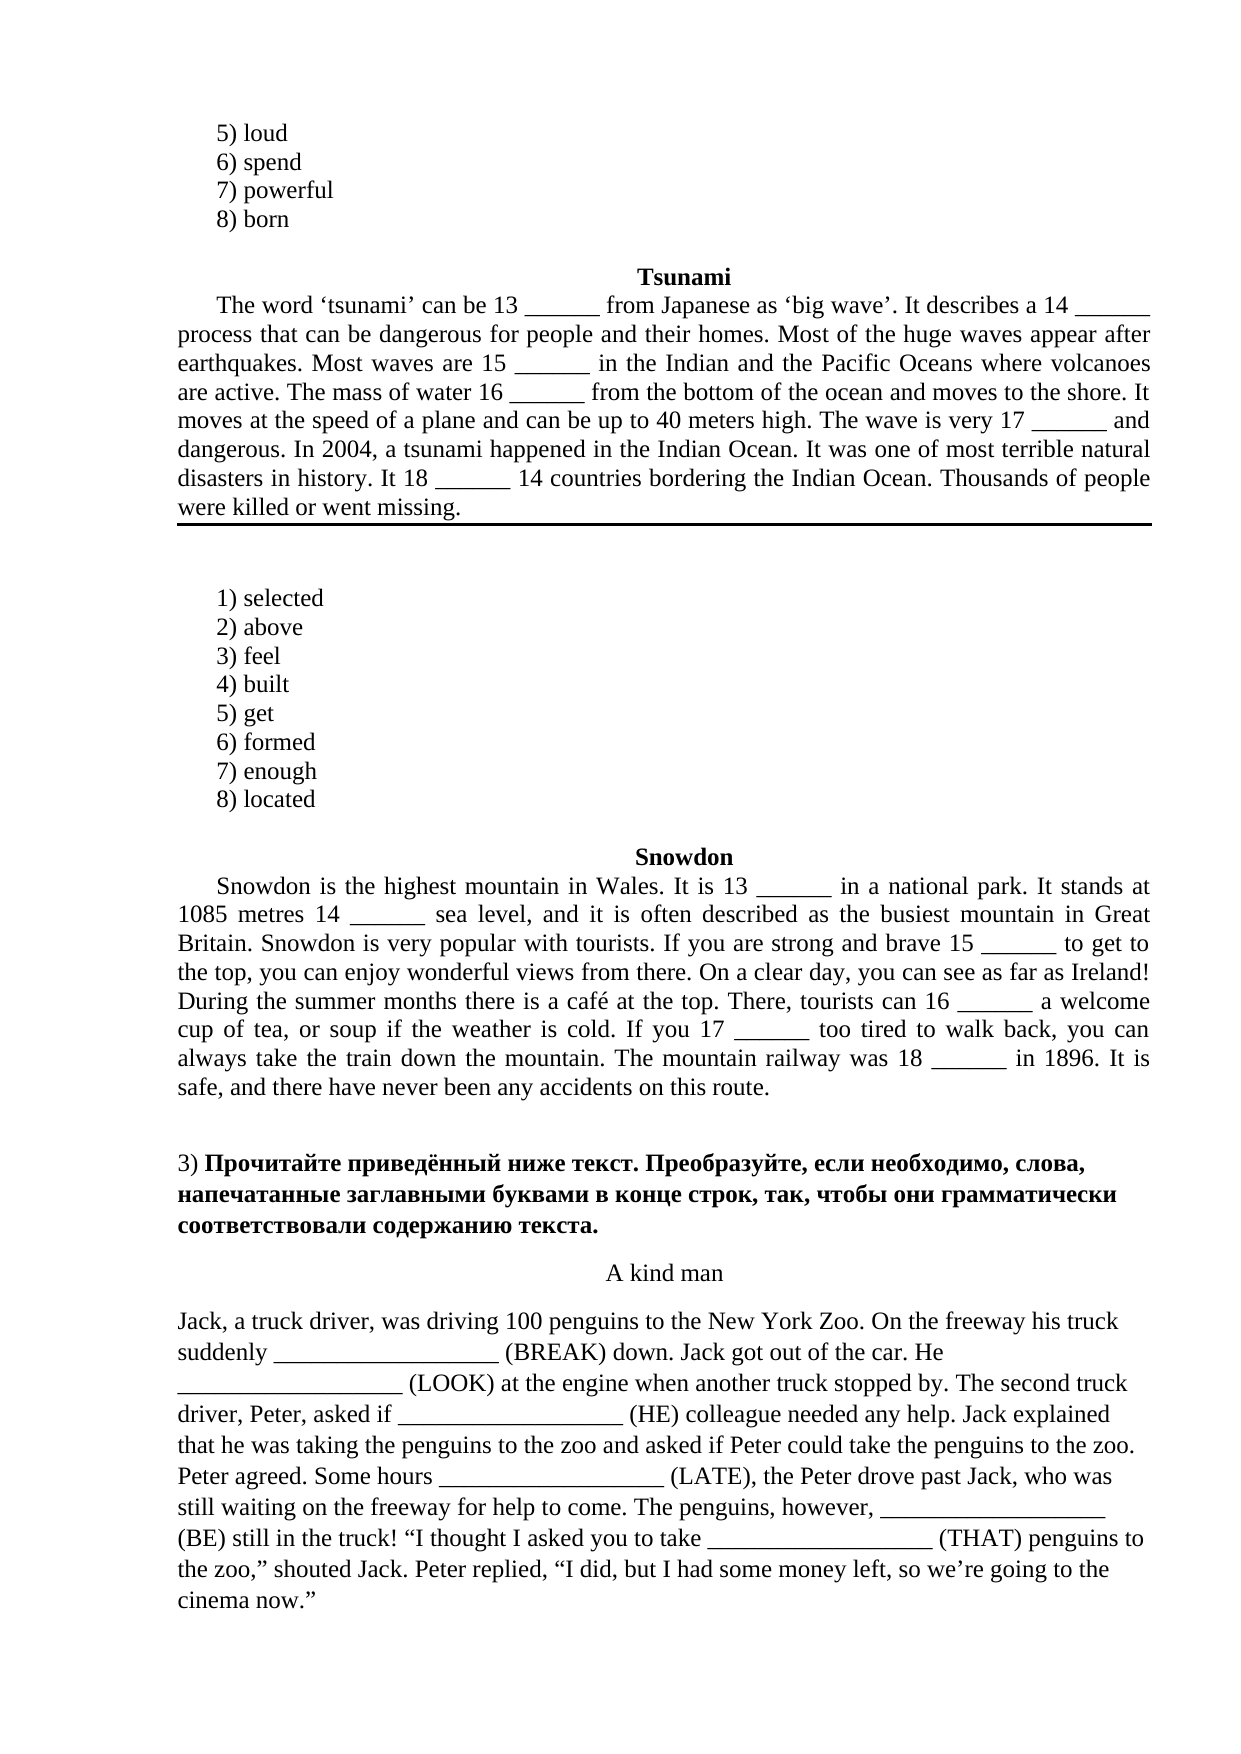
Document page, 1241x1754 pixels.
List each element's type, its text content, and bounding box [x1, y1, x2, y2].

text Snowdon is the highest mountain in Wales. It is 13 ______ in a national park. It stands at 1085 metres 14 ______ sea level, and it is often described as the busiest mountain in Great Britain. Snowdon is very popular with tourists. If you are strong and brave 15 ______ to get to the top, you can enjoy wonderful views from there. On a clear day, you can see as far as Ireland! During the summer months there is a café at the top. There, tourists can 16 ______ a welcome cup of tea, or soup if the weather is cold. If you 17 ______ too tired to walk back, you can always take the train down the mountain. The mountain railway was 18 ______ in 1896. It is safe, and there have never been any accidents on this route. [177, 871, 1152, 1101]
text 7) enough [177, 756, 1152, 784]
text The word ‘tsunami’ can be 13 ______ from Japanese as ‘big wave’. It describes a 14 ______ process that can be dangerous for people and their homes. Most of the huge waves appear after earthquakes. Most waves are 15 ______ in the Indian and the Pacific Oceans where volcanoes are active. The mass of water 16 ______ from the bottom of the ocean and moves to the shore. It moves at the speed of a plane and can be up to 40 meters high. The wave is very 17 ______ and dangerous. In 2004, a tsunami happened in the Indian Ocean. It was one of most terrible natural disasters in history. It 18 ______ 14 countries bordering the Indian Ocean. Thousands of people were killed or went missing. [177, 291, 1152, 523]
text Snowdon [177, 842, 1152, 871]
text 6) formed [177, 727, 1152, 756]
text 3) feel [177, 641, 1152, 669]
text 3) Прочитайте приведённый ниже текст. Преобразуйте, если необходимо, слова, напечатанные заглавными буквами в конце строк, так, чтобы они грамматически соответствовали содержанию текста. [177, 1148, 1152, 1239]
text 1) selected [177, 583, 1152, 612]
text 5) get [177, 698, 1152, 727]
text 7) powerful [177, 176, 1152, 204]
text 2) above [177, 612, 1152, 641]
text 4) built [177, 669, 1152, 698]
text Tsunami [177, 262, 1152, 291]
text Jack, a truck driver, was driving 100 penguins to the New York Zoo. On the freeway his truck suddenly __________________ (BREAK) down. Jack got out of the car. He __________________ (LOOK) at the engine when another truck stopped by. The second truck driver, Peter, asked if __________________ (HE) colleague needed any help. Jack explained that he was taking the penguins to the zoo and asked if Peter could take the penguins to the zoo. Peter agreed. Some hours __________________ (LATE), the Peter drove past Jack, who was still waiting on the freeway for help to come. The penguins, however, __________________ (BE) still in the truck! “I thought I asked you to take __________________ (THAT) penguins to the zoo,” shouted Jack. Peter replied, “I did, but I had some money left, so we’re going to the cinema now.” [177, 1306, 1152, 1614]
text A kind man [177, 1258, 1152, 1287]
text 8) located [177, 784, 1152, 813]
text 5) loud [177, 118, 1152, 147]
text 6) spend [177, 147, 1152, 176]
text 8) born [177, 204, 1152, 233]
